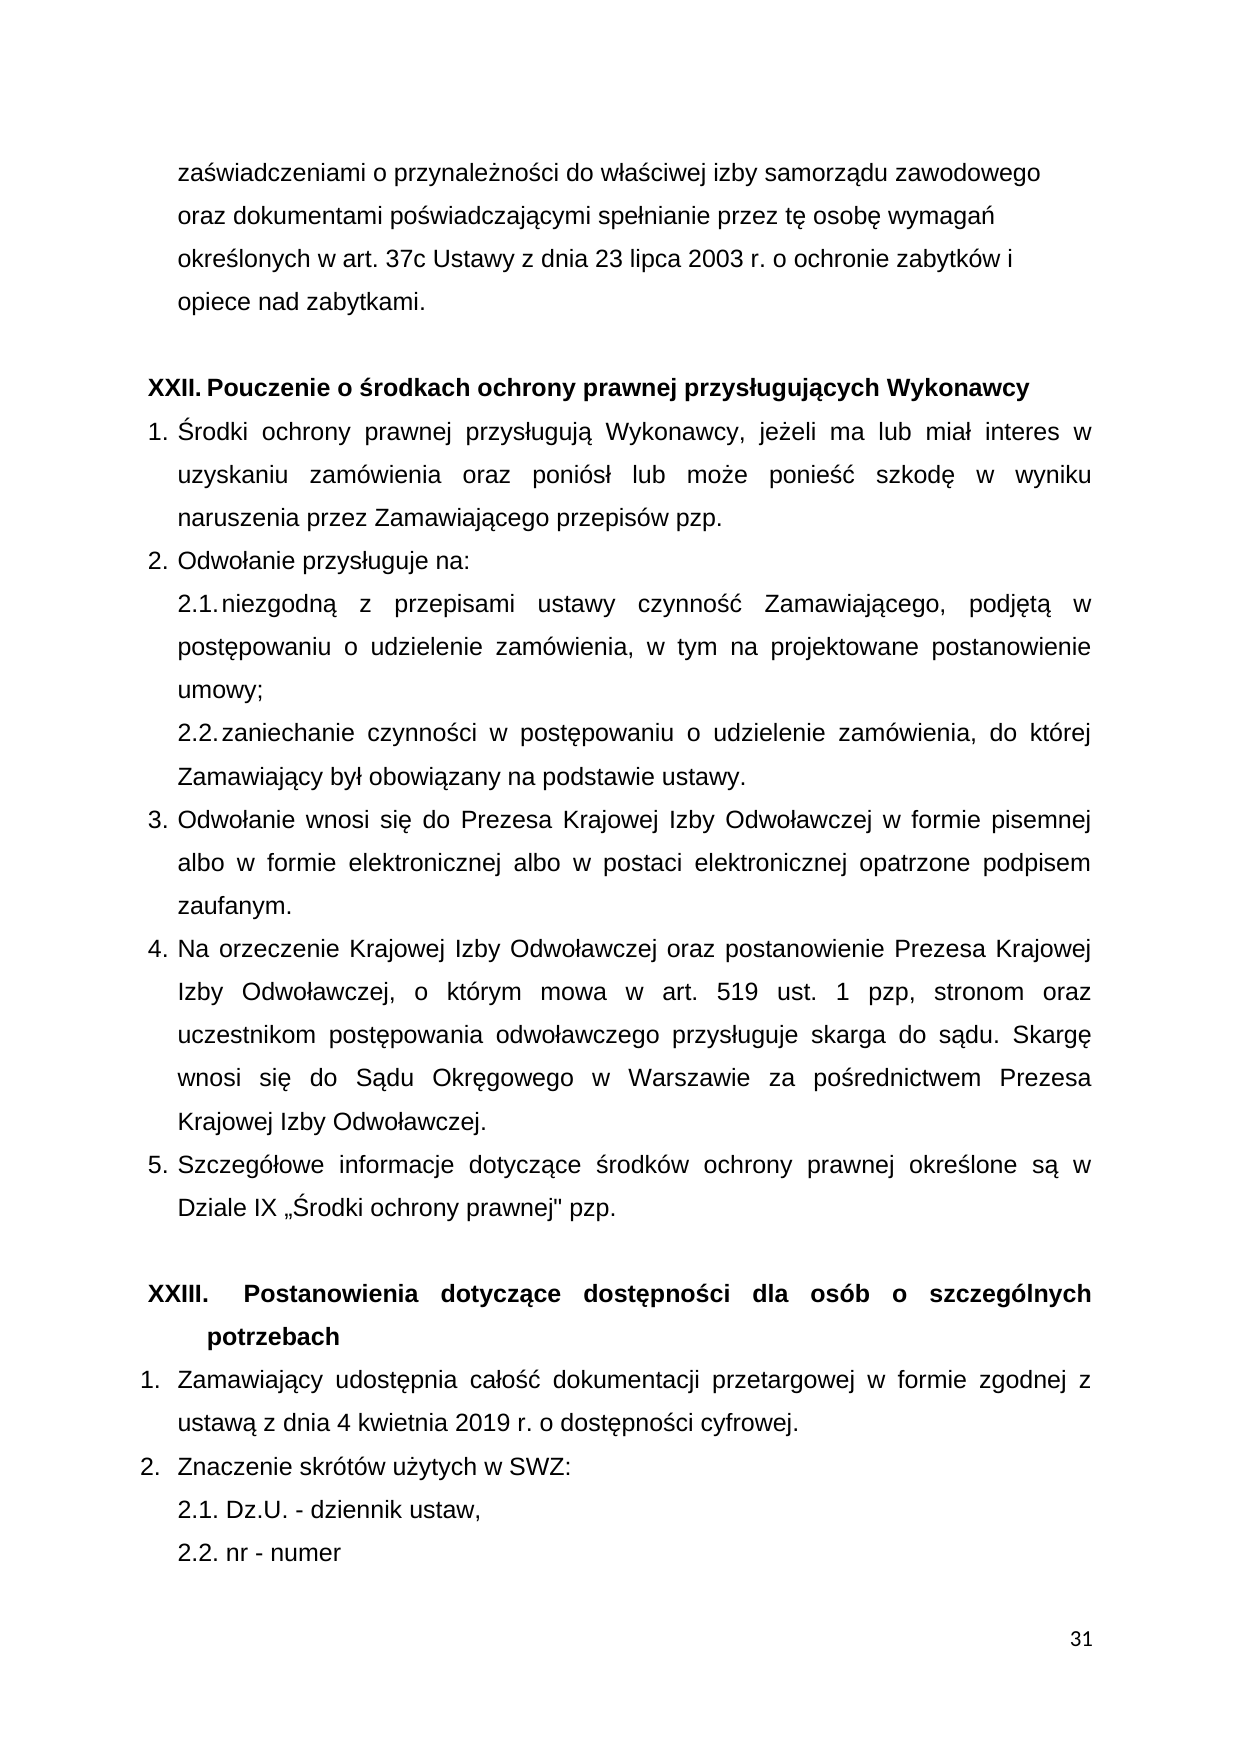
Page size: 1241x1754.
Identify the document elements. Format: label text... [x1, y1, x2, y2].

list Postanowienia dotyczące dostępności dla osób o szczególnych potrzebach [148, 1279, 1093, 1351]
list Środki ochrony prawnej przysługują Wykonawcy, jeżeli ma lub miał interes w uzyskaniu zamówienia oraz poniósł lub może ponieść szkodę w wyniku naruszenia przez Zamawiającego przepisów pzp. [148, 417, 1093, 532]
text 2.1. Dz.U. - dziennik ustaw, [177, 1495, 1093, 1523]
list zaniechanie czynności w postępowaniu o udzielenie zamówienia, do której Zamawiający był obowiązany na podstawie ustawy. [177, 718, 1093, 790]
list Zamawiający udostępnia całość dokumentacji przetargowej w formie zgodnej z ustawą z dnia 4 kwietnia 2019 r. o dostępności cyfrowej. [140, 1365, 1093, 1437]
list Znaczenie skrótów użytych w SWZ: [140, 1452, 1093, 1480]
list Odwołanie przysługuje na: [148, 546, 1093, 575]
list Szczegółowe informacje dotyczące środków ochrony prawnej określone są w Dziale IX „Środki ochrony prawnej" pzp. [148, 1150, 1093, 1222]
list Odwołanie wnosi się do Prezesa Krajowej Izby Odwoławczej w formie pisemnej albo w formie elektronicznej albo w postaci elektronicznej opatrzone podpisem zaufanym. [148, 805, 1093, 920]
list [148, 158, 1093, 316]
text 2.2. nr - numer [177, 1538, 1093, 1567]
list Na orzeczenie Krajowej Izby Odwoławczej oraz postanowienie Prezesa Krajowej Izby Odwoławczej, o którym mowa w art. 519 ust. 1 pzp, stronom oraz uczestnikom postępowania odwoławczego przysługuje skarga do sądu. Skargę wnosi się do Sądu Okręgowego w Warszawie za pośrednictwem Prezesa Krajowej Izby Odwoławczej. [148, 934, 1093, 1135]
list Pouczenie o środkach ochrony prawnej przysługujących Wykonawcy [148, 373, 1093, 402]
list niezgodną z przepisami ustawy czynność Zamawiającego, podjętą w postępowaniu o udzielenie zamówienia, w tym na projektowane postanowienie umowy; [177, 589, 1093, 704]
